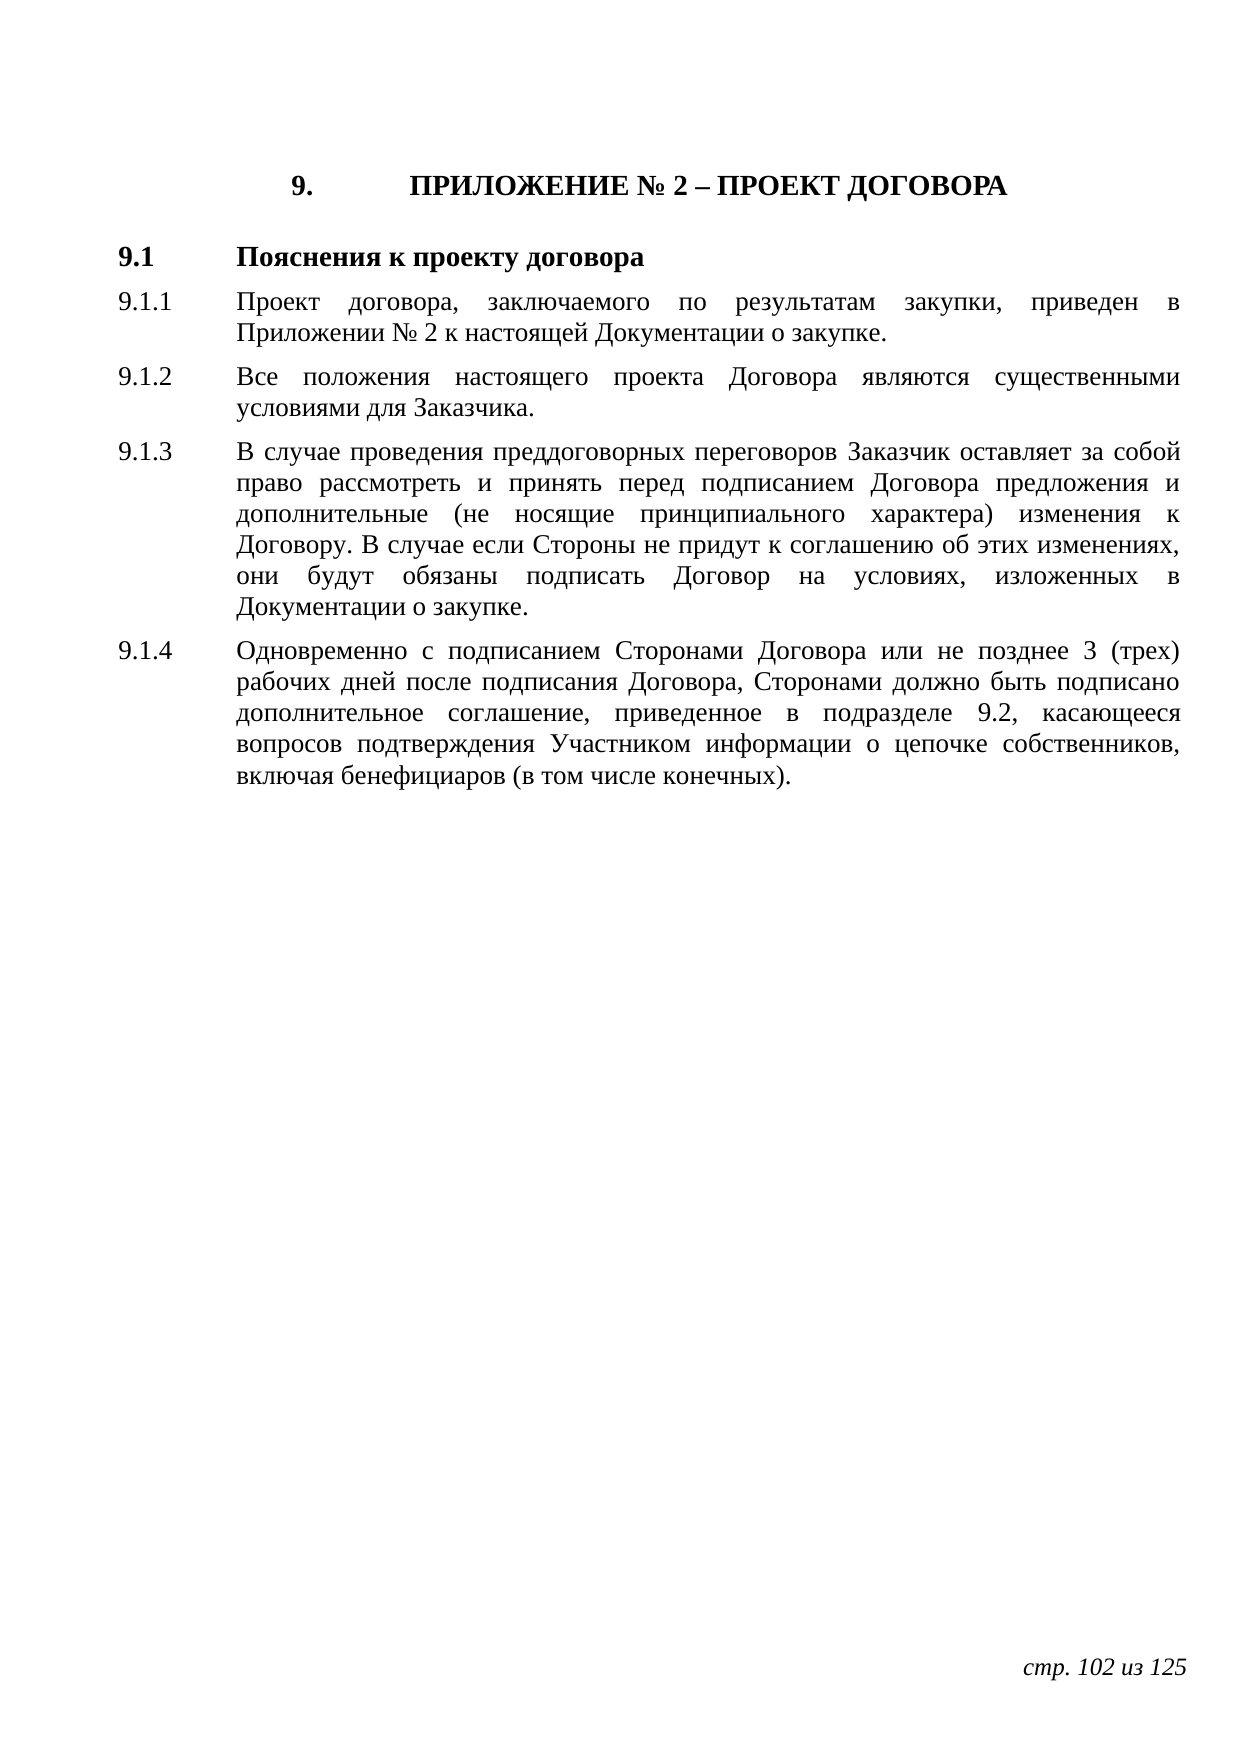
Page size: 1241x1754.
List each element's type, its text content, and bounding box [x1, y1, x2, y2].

subtitle ПРИЛОЖЕНИЕ № 2 – ПРОЕКТ ДОГОВОРА [118, 168, 1181, 202]
text Все положения настоящего проекта Договора являются существенными условиями для Заказчика. [118, 360, 1181, 422]
text Одновременно с подписанием Сторонами Договора или не позднее 3 (трех) рабочих дней после подписания Договора, Сторонами должно быть подписано дополнительное соглашение, приведенное в подразделе 9.2, касающееся вопросов подтверждения Участником информации о цепочке собственников, включая бенефициаров (в том числе конечных). [118, 634, 1181, 790]
text В случае проведения преддоговорных переговоров Заказчик оставляет за собой право рассмотреть и принять перед подписанием Договора предложения и дополнительные (не носящие принципиального характера) изменения к Договору. В случае если Стороны не придут к соглашению об этих изменениях, они будут обязаны подписать Договор на условиях, изложенных в Документации о закупке. [118, 435, 1181, 622]
subtitle Пояснения к проекту договора [118, 239, 1181, 273]
text Проект договора, заключаемого по результатам закупки, приведен в Приложении № 2 к настоящей Документации о закупке. [118, 285, 1181, 347]
